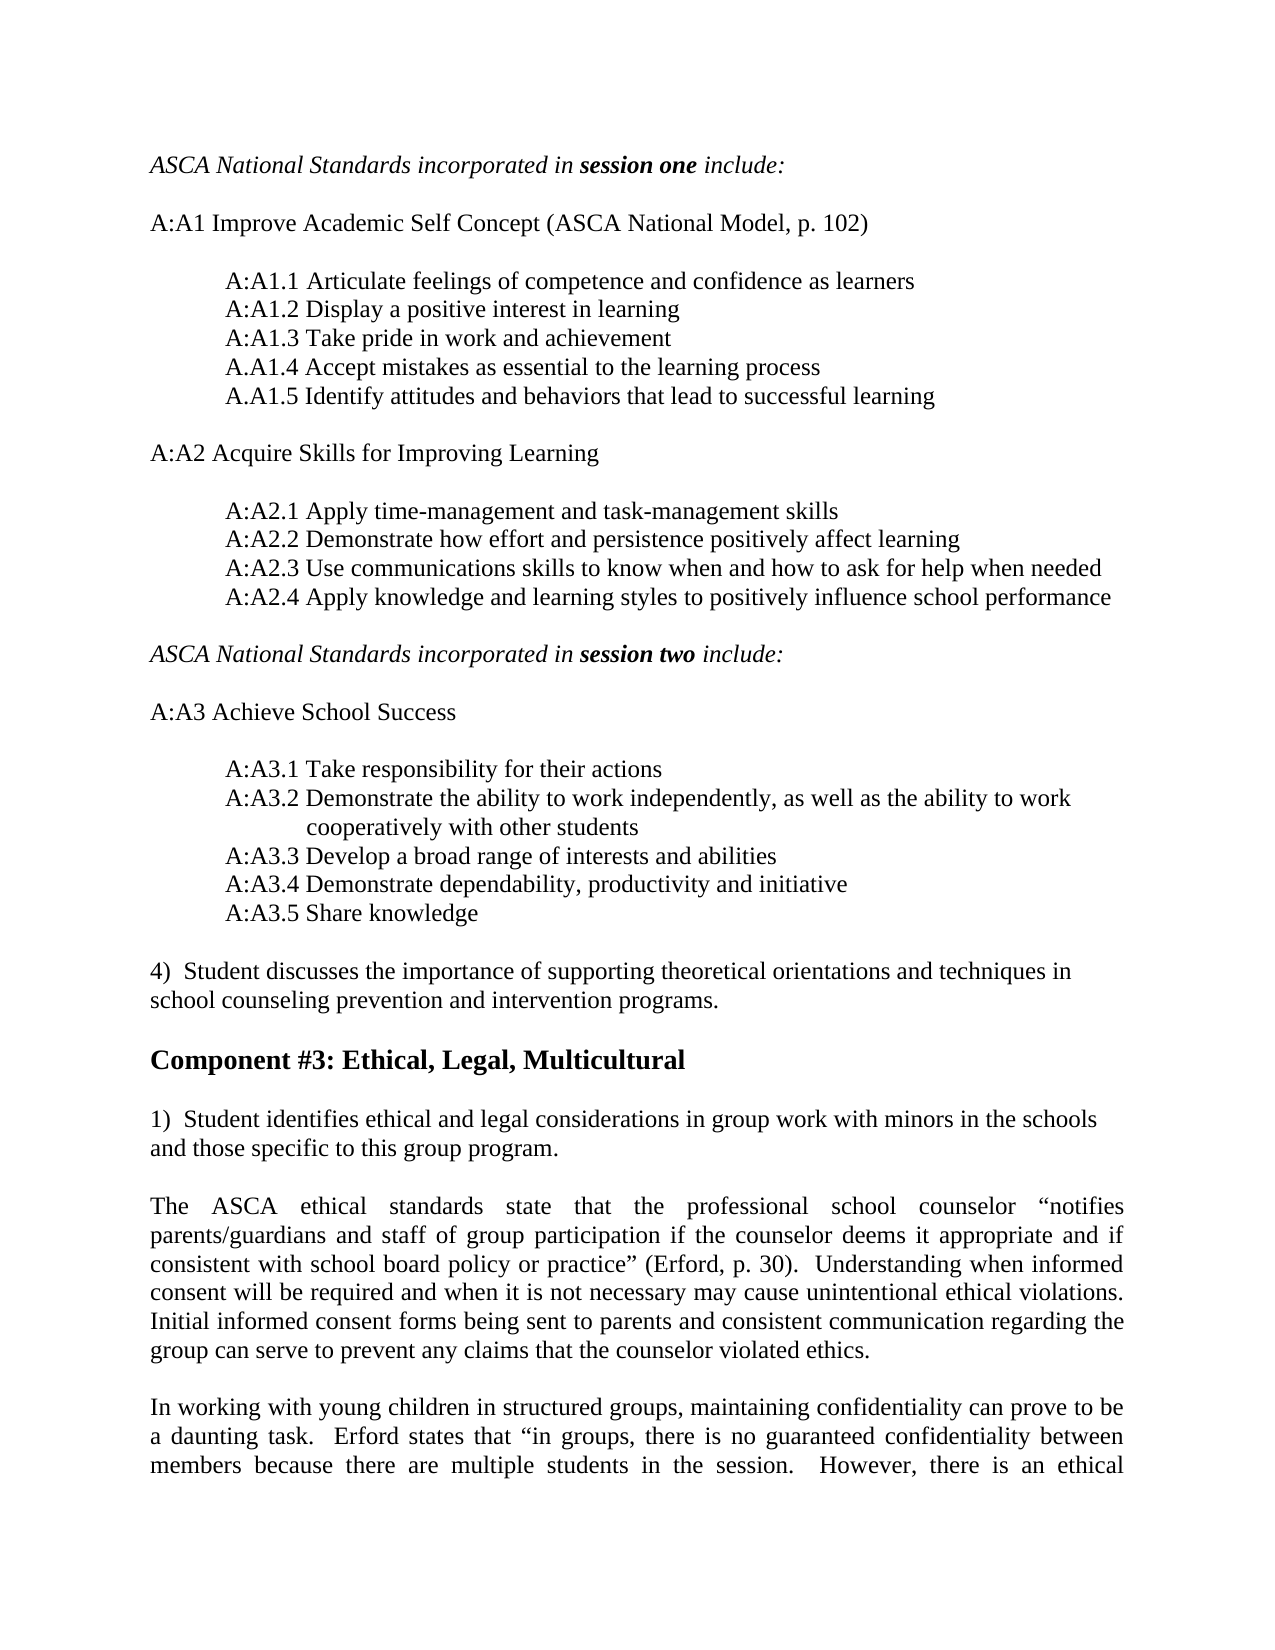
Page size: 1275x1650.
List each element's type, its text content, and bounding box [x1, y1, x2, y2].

text A:A1 Improve Academic Self Concept (ASCA National Model, p. 102) [150, 208, 1125, 237]
text 1) Student identifies ethical and legal considerations in group work with minors in the schools and those specific to this group program. [150, 1104, 1125, 1162]
text A:A3.4 Demonstrate dependability, productivity and initiative [150, 869, 1125, 898]
text The ASCA ethical standards state that the professional school counselor “notifies parents/guardians and staff of group participation if the counselor deems it appropriate and if consistent with school board policy or practice” (Erford, p. 30). Understanding when informed consent will be required and when it is not necessary may cause unintentional ethical violations. Initial informed consent forms being sent to parents and consistent communication regarding the group can serve to prevent any claims that the counselor violated ethics. [150, 1191, 1125, 1364]
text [150, 1392, 1125, 1479]
text A:A3.1 Take responsibility for their actions [150, 754, 1125, 783]
text A:A1.1 Articulate feelings of competence and confidence as learners [225, 266, 1125, 294]
text A.A1.4 Accept mistakes as essential to the learning process [225, 352, 1125, 381]
text A:A3.2 Demonstrate the ability to work independently, as well as the ability to work [150, 783, 1125, 812]
text ASCA National Standards incorporated in session two include: [150, 639, 1125, 668]
text A:A3 Achieve School Success [150, 697, 1125, 726]
text A:A2.4 Apply knowledge and learning styles to positively influence school performance [150, 582, 1125, 611]
text A:A1.2 Display a positive interest in learning [225, 294, 1125, 323]
text A.A1.5 Identify attitudes and behaviors that lead to successful learning [225, 381, 1125, 409]
text 4) Student discusses the importance of supporting theoretical orientations and techniques in school counseling prevention and intervention programs. [150, 956, 1125, 1014]
text A:A1.3 Take pride in work and achievement [225, 323, 1125, 352]
text A:A2.3 Use communications skills to know when and how to ask for help when needed [150, 553, 1125, 582]
text A:A3.3 Develop a broad range of interests and abilities [150, 841, 1125, 869]
text A:A2.1 Apply time-management and task-management skills [150, 496, 1125, 524]
text A:A2.2 Demonstrate how effort and persistence positively affect learning [150, 524, 1125, 553]
text A:A2 Acquire Skills for Improving Learning [150, 438, 1125, 467]
text ASCA National Standards incorporated in session one include: [150, 150, 1125, 179]
text A:A3.5 Share knowledge [150, 898, 1125, 927]
text Component #3: Ethical, Legal, Multicultural [150, 1043, 1125, 1075]
text cooperatively with other students [150, 812, 1125, 841]
